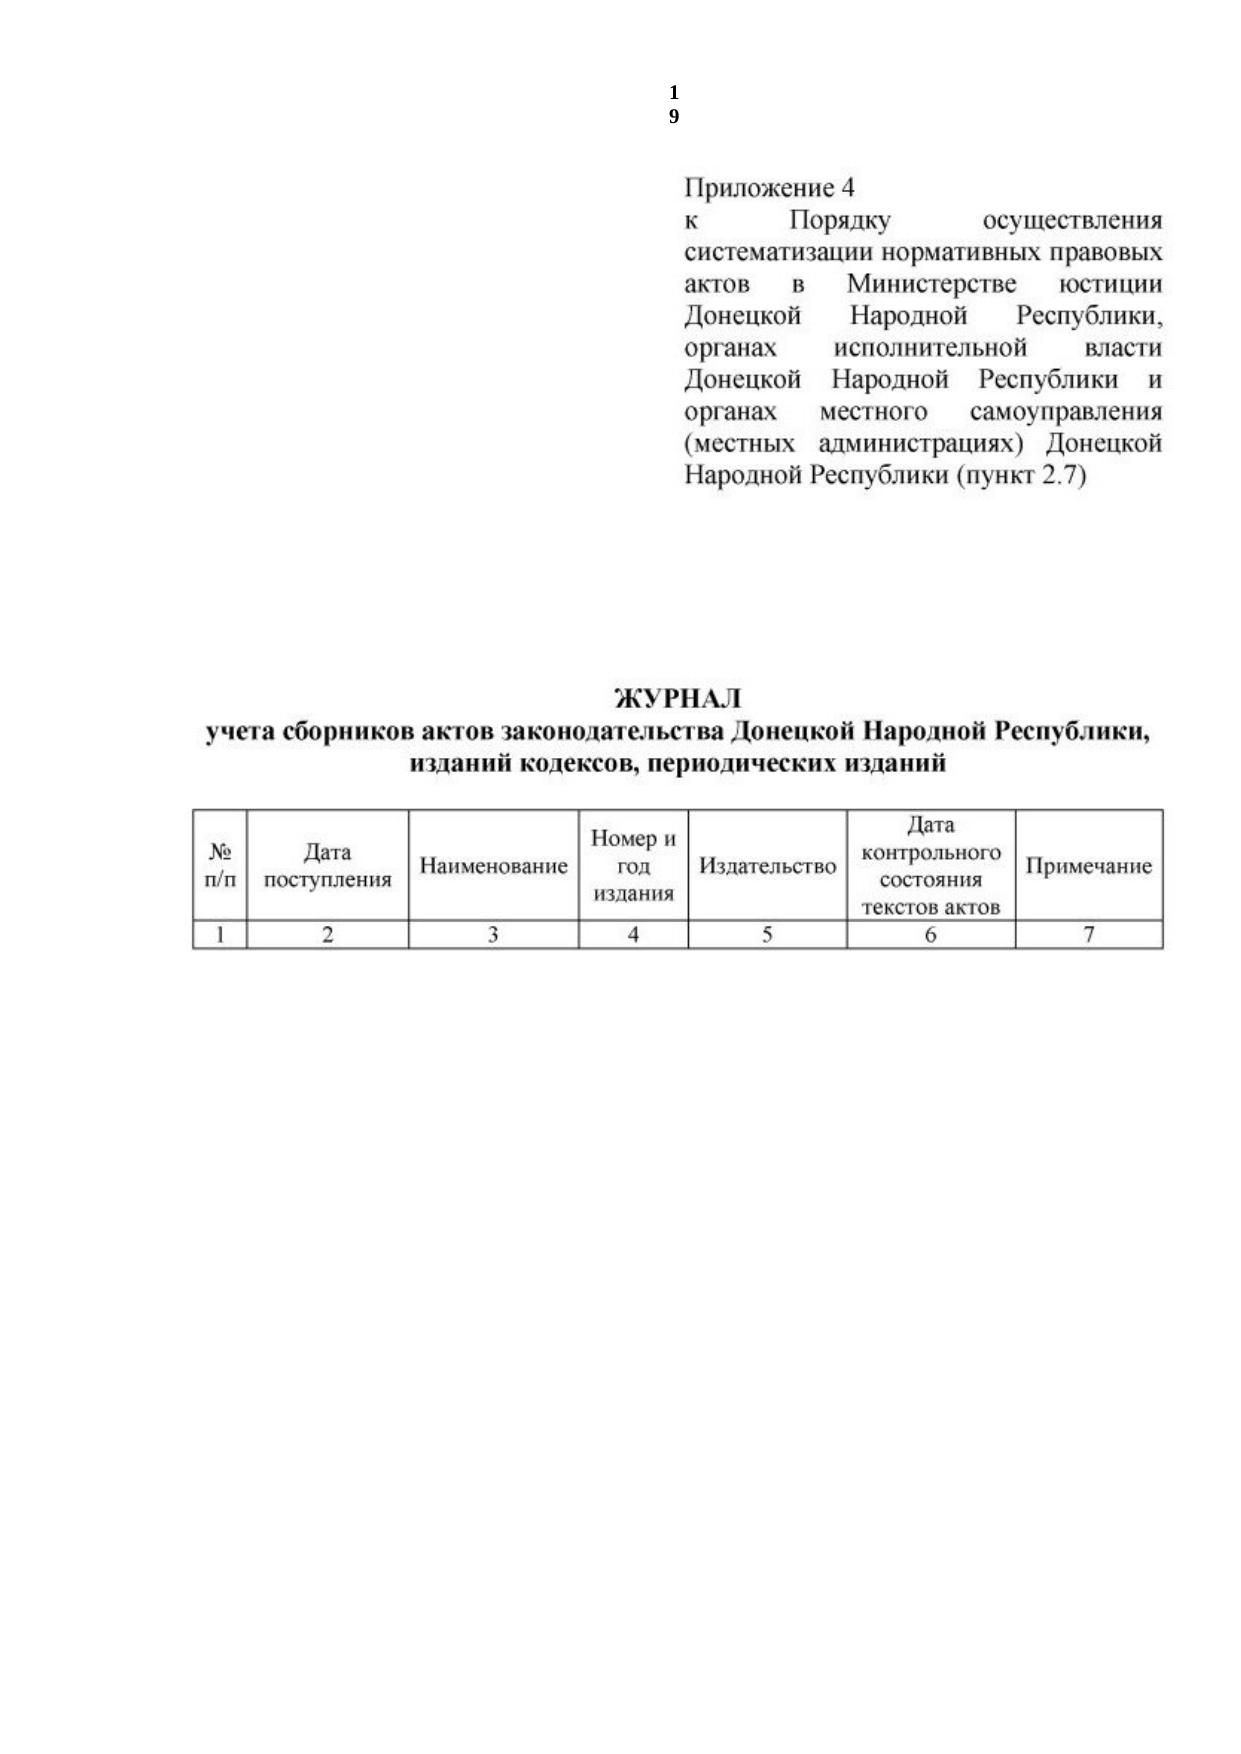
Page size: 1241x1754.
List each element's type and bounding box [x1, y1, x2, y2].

picture [173, 131, 1185, 1560]
